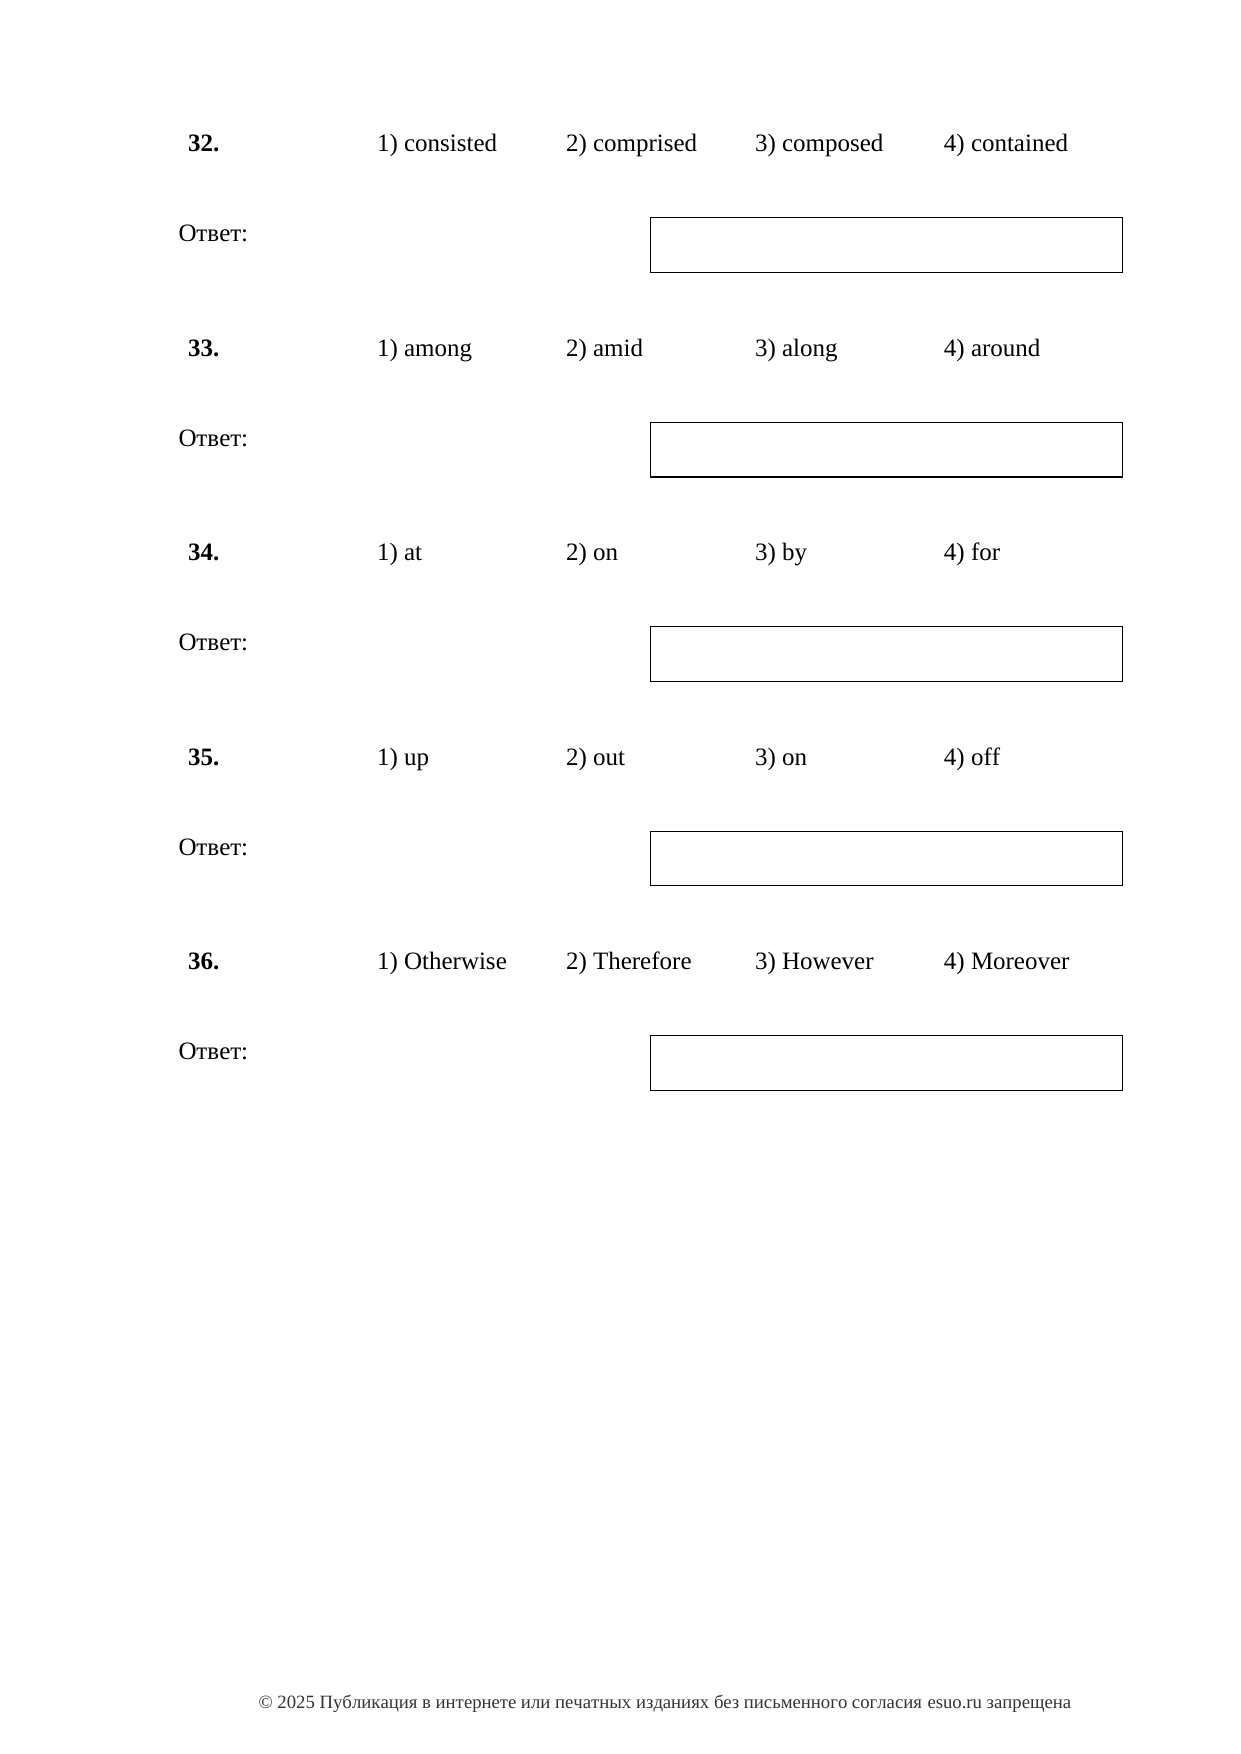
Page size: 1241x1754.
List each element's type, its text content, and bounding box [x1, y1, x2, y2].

table_header [651, 423, 1122, 476]
table_header Ответ: [178, 832, 650, 885]
table_header 4) off [933, 732, 1122, 781]
table_header 34. [177, 527, 366, 577]
table_header 32. [177, 118, 366, 168]
table_header Ответ: [178, 627, 650, 681]
table_header 2) amid [555, 323, 744, 372]
table_header 4) Moreover [933, 936, 1122, 986]
table_header [651, 832, 1122, 885]
table_header [651, 1036, 1122, 1090]
table_header 4) contained [933, 118, 1122, 168]
table_header 1) among [366, 323, 555, 372]
table_header 2) on [555, 527, 744, 577]
table_header Ответ: [178, 218, 650, 272]
table_header Ответ: [178, 423, 650, 476]
table_header 1) Otherwise [366, 936, 555, 986]
table_header 2) comprised [555, 118, 744, 168]
table_header 1) consisted [366, 118, 555, 168]
table_header [651, 218, 1122, 272]
table_header 3) on [744, 732, 933, 781]
table_header 1) at [366, 527, 555, 577]
table_header 1) up [366, 732, 555, 781]
table_header 3) along [744, 323, 933, 372]
table_header 4) for [933, 527, 1122, 577]
table_header 2) Therefore [555, 936, 744, 986]
table_header Ответ: [178, 1036, 650, 1090]
table_header 3) However [744, 936, 933, 986]
table_header 2) out [555, 732, 744, 781]
table_header 36. [177, 936, 366, 986]
table_header 35. [177, 732, 366, 781]
table_header 3) by [744, 527, 933, 577]
table_header 33. [177, 323, 366, 372]
table_header 4) around [933, 323, 1122, 372]
table_header 3) composed [744, 118, 933, 168]
table_header [651, 627, 1122, 681]
